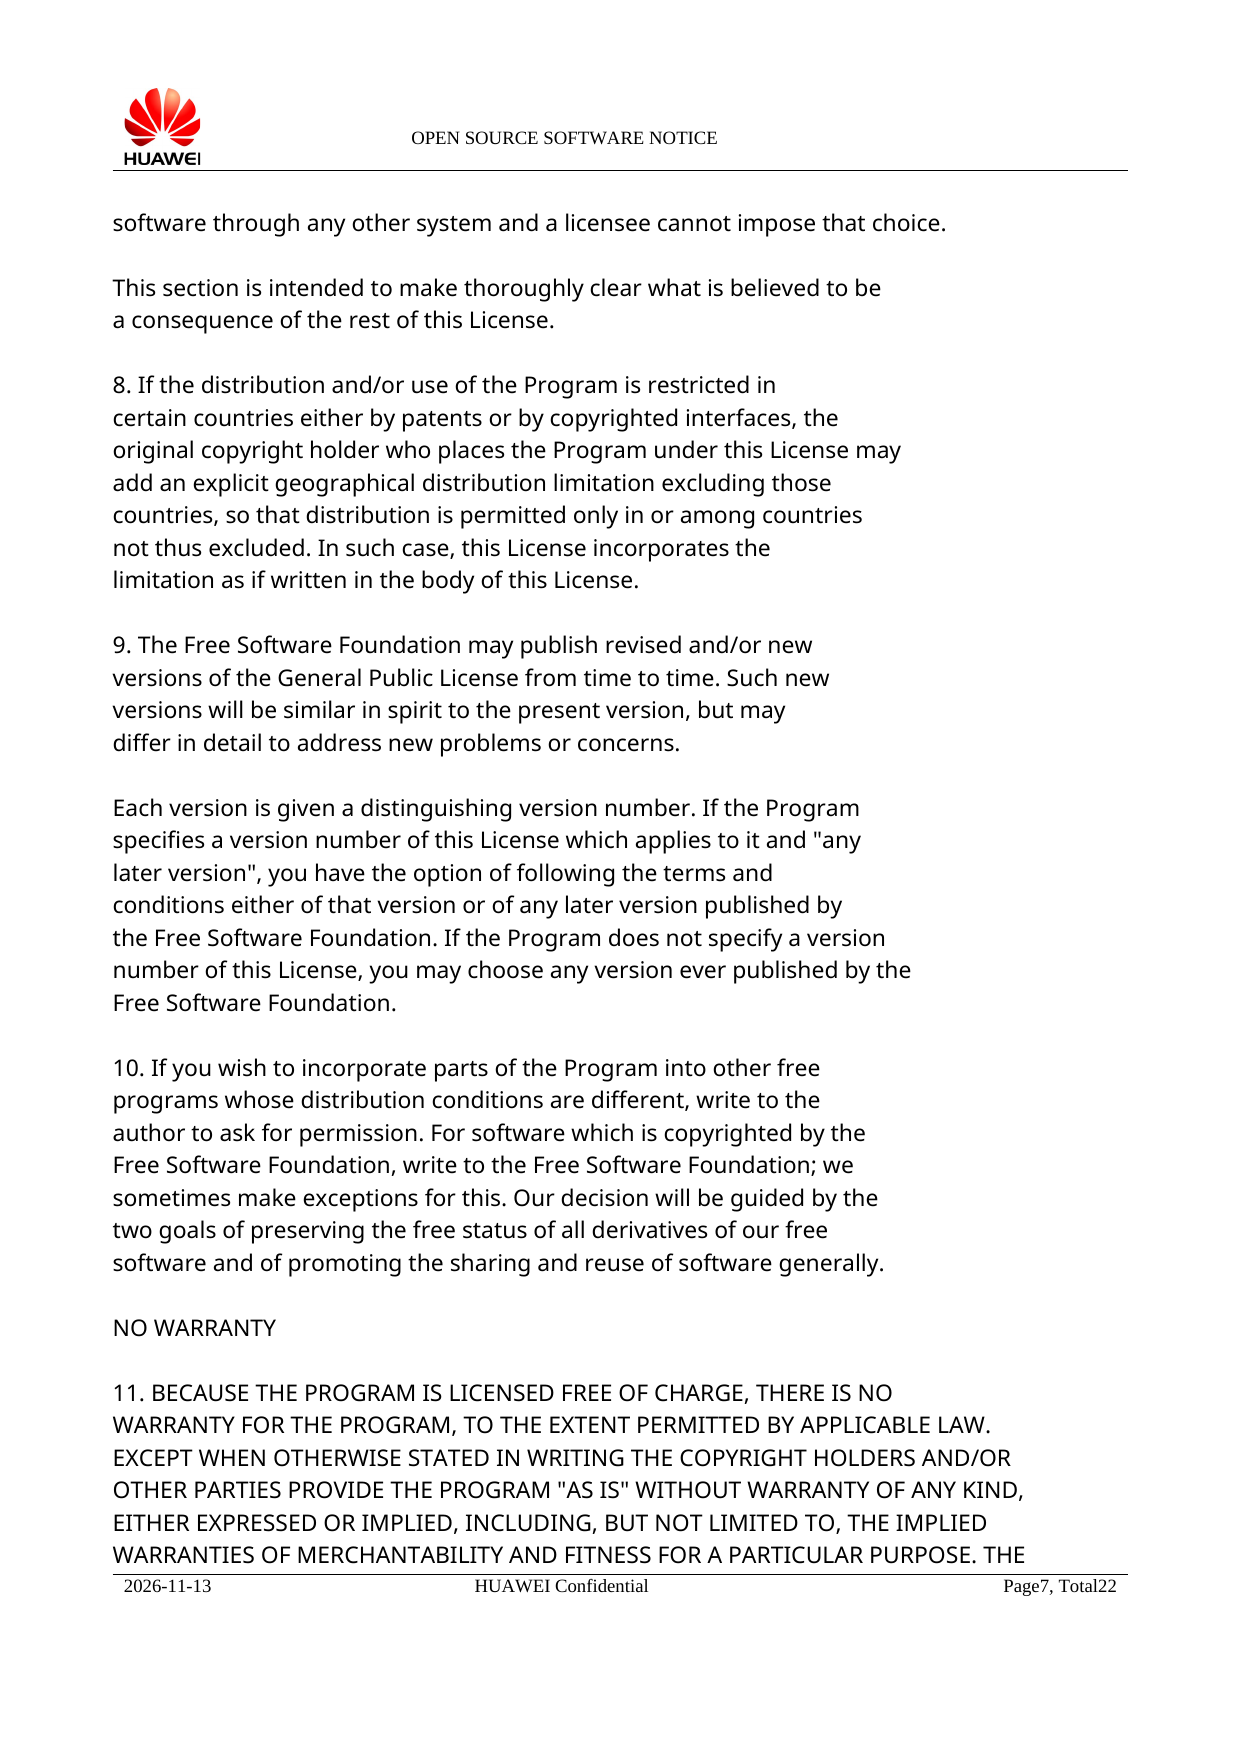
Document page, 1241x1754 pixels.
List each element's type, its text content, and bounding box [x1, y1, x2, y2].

text EXCEPT WHEN OTHERWISE STATED IN WRITING THE COPYRIGHT HOLDERS AND/OR [112, 1441, 1128, 1474]
text number of this License, you may choose any version ever published by the [112, 954, 1128, 986]
text 11. BECAUSE THE PROGRAM IS LICENSED FREE OF CHARGE, THERE IS NO [112, 1376, 1128, 1409]
text countries, so that distribution is permitted only in or among countries [112, 499, 1128, 531]
text differ in detail to address new problems or concerns. [112, 726, 1128, 759]
text 10. If you wish to incorporate parts of the Program into other free [112, 1051, 1128, 1084]
text two goals of preserving the free status of all derivatives of our free [112, 1214, 1128, 1246]
text software and of promoting the sharing and reuse of software generally. [112, 1246, 1128, 1279]
text Each version is given a distinguishing version number. If the Program [112, 791, 1128, 824]
text author to ask for permission. For software which is copyrighted by the [112, 1116, 1128, 1149]
text the Free Software Foundation. If the Program does not specify a version [112, 921, 1128, 954]
text certain countries either by patents or by copyrighted interfaces, the [112, 401, 1128, 434]
text This section is intended to make thoroughly clear what is believed to be [112, 271, 1128, 304]
text 8. If the distribution and/or use of the Program is restricted in [112, 369, 1128, 401]
text 9. The Free Software Foundation may publish revised and/or new [112, 629, 1128, 661]
text Free Software Foundation, write to the Free Software Foundation; we [112, 1149, 1128, 1181]
text limitation as if written in the body of this License. [112, 564, 1128, 596]
picture [124, 88, 201, 165]
text WARRANTY FOR THE PROGRAM, TO THE EXTENT PERMITTED BY APPLICABLE LAW. [112, 1409, 1128, 1441]
text specifies a version number of this License which applies to it and "any [112, 824, 1128, 856]
text add an explicit geographical distribution limitation excluding those [112, 466, 1128, 499]
text Free Software Foundation. [112, 986, 1128, 1019]
text versions will be similar in spirit to the present version, but may [112, 694, 1128, 726]
text original copyright holder who places the Program under this License may [112, 434, 1128, 466]
text WARRANTIES OF MERCHANTABILITY AND FITNESS FOR A PARTICULAR PURPOSE. THE [112, 1539, 1128, 1571]
text software through any other system and a licensee cannot impose that choice. [112, 206, 1128, 239]
text later version", you have the option of following the terms and [112, 856, 1128, 889]
text EITHER EXPRESSED OR IMPLIED, INCLUDING, BUT NOT LIMITED TO, THE IMPLIED [112, 1506, 1128, 1539]
text a consequence of the rest of this License. [112, 304, 1128, 336]
text versions of the General Public License from time to time. Such new [112, 661, 1128, 694]
text OTHER PARTIES PROVIDE THE PROGRAM "AS IS" WITHOUT WARRANTY OF ANY KIND, [112, 1474, 1128, 1506]
text conditions either of that version or of any later version published by [112, 889, 1128, 921]
text programs whose distribution conditions are different, write to the [112, 1084, 1128, 1116]
text NO WARRANTY [112, 1311, 1128, 1344]
text sometimes make exceptions for this. Our decision will be guided by the [112, 1181, 1128, 1214]
text not thus excluded. In such case, this License incorporates the [112, 531, 1128, 564]
